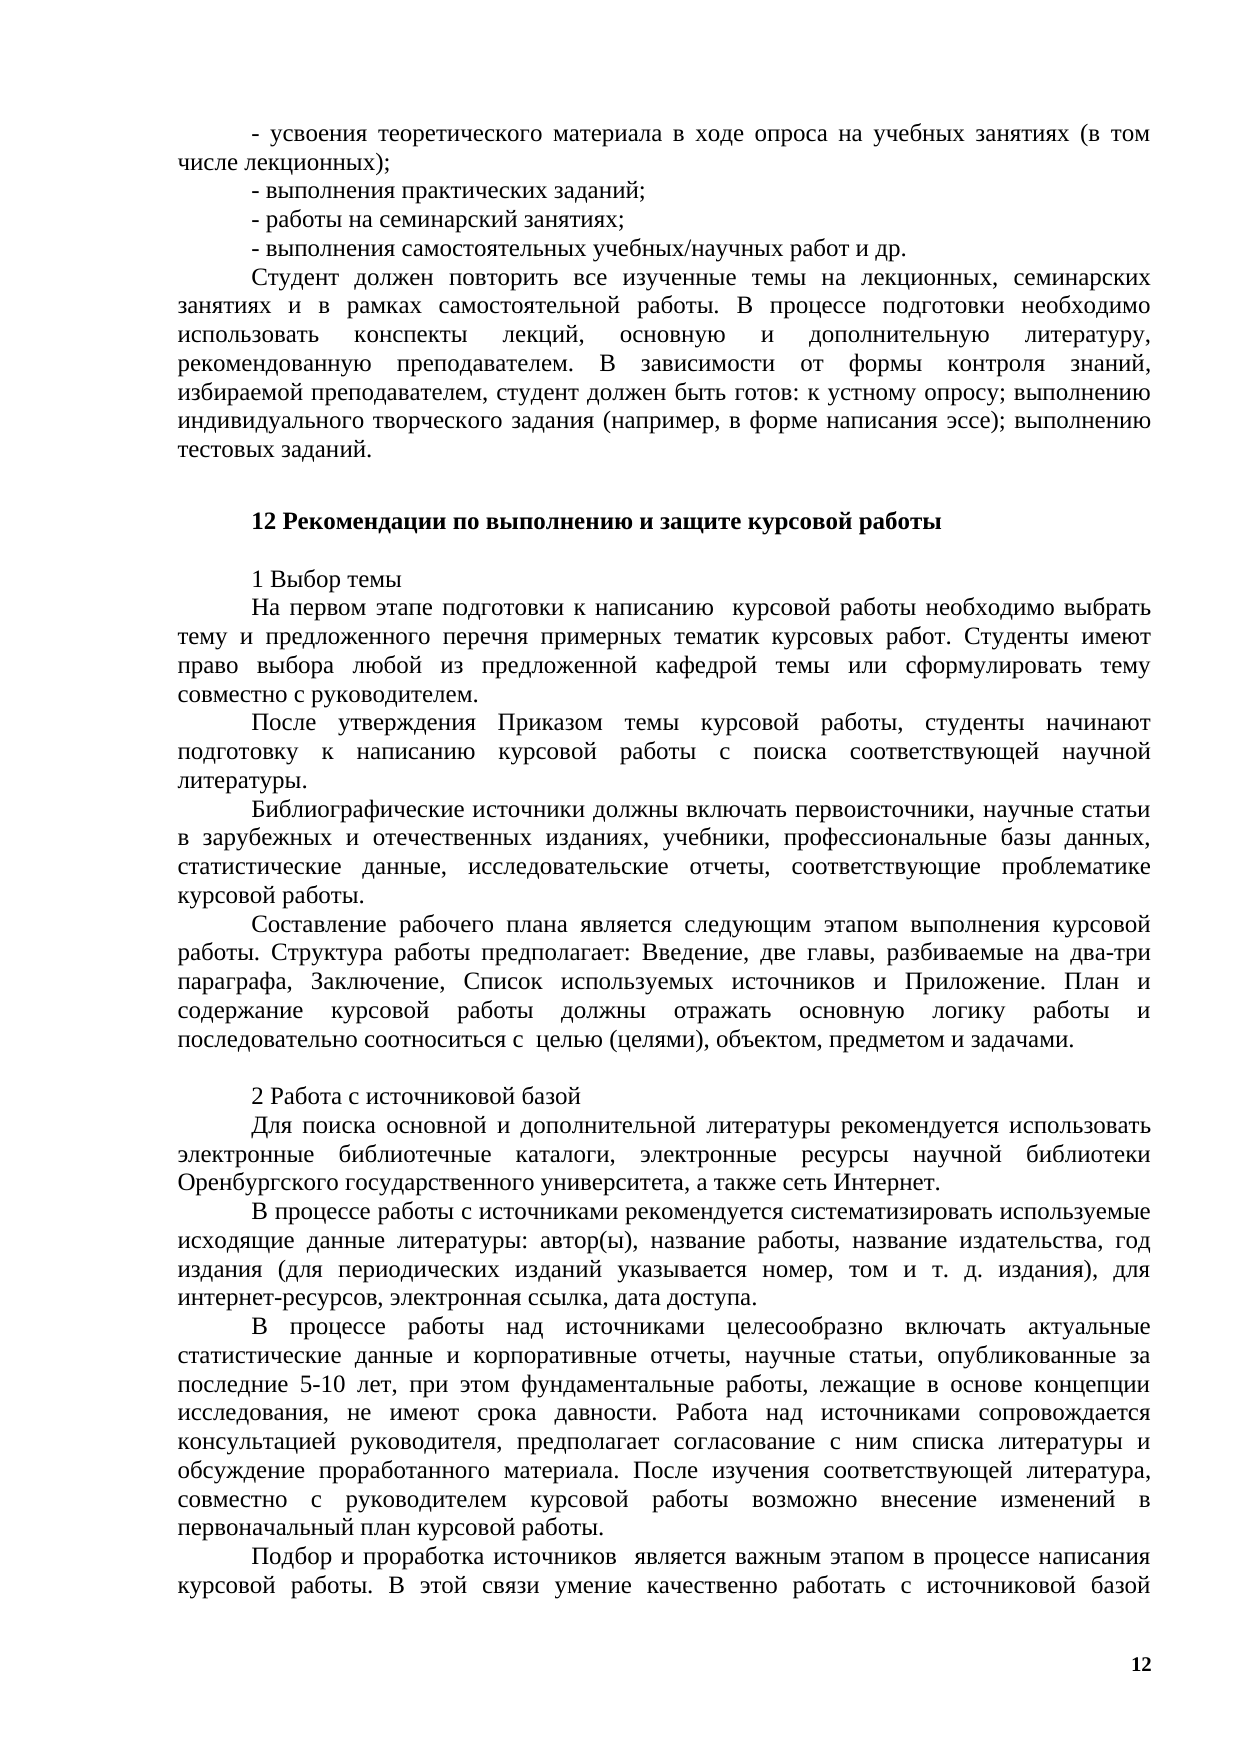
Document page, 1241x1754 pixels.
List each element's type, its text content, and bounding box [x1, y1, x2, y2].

text - работы на семинарский занятиях; [177, 204, 1152, 233]
text 1 Выбор темы [177, 564, 1152, 592]
text В процессе работы с источниками рекомендуется систематизировать используемые исходящие данные литературы: автор(ы), название работы, название издательства, год издания (для периодических изданий указывается номер, том и т. д. издания), для интернет-ресурсов, электронная ссылка, дата доступа. [177, 1196, 1152, 1311]
text Для поиска основной и дополнительной литературы рекомендуется использовать электронные библиотечные каталоги, электронные ресурсы научной библиотеки Оренбургского государственного университета, а также сеть Интернет. [177, 1110, 1152, 1196]
text Студент должен повторить все изученные темы на лекционных, семинарских занятиях и в рамках самостоятельной работы. В процессе подготовки необходимо использовать конспекты лекций, основную и дополнительную литературу, рекомендованную преподавателем. В зависимости от формы контроля знаний, избираемой преподавателем, студент должен быть готов: к устному опросу; выполнению индивидуального творческого задания (например, в форме написания эссе); выполнению тестовых заданий. [177, 262, 1152, 463]
text - выполнения самостоятельных учебных/научных работ и др. [177, 233, 1152, 262]
text В процессе работы над источниками целесообразно включать актуальные статистические данные и корпоративные отчеты, научные статьи, опубликованные за последние 5-10 лет, при этом фундаментальные работы, лежащие в основе концепции исследования, не имеют срока давности. Работа над источниками сопровождается консультацией руководителя, предполагает согласование с ним списка литературы и обсуждение проработанного материала. После изучения соответствующей литература, совместно с руководителем курсовой работы возможно внесение изменений в первоначальный план курсовой работы. [177, 1311, 1152, 1541]
text 2 Работа с источниковой базой [177, 1081, 1152, 1110]
text - усвоения теоретического материала в ходе опроса на учебных занятиях (в том числе лекционных); [177, 118, 1152, 176]
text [177, 1541, 1152, 1599]
text На первом этапе подготовки к написанию курсовой работы необходимо выбрать тему и предложенного перечня примерных тематик курсовых работ. Студенты имеют право выбора любой из предложенной кафедрой темы или сформулировать тему совместно с руководителем. [177, 592, 1152, 707]
text - выполнения практических заданий; [177, 176, 1152, 204]
text 12 Рекомендации по выполнению и защите курсовой работы [177, 506, 1152, 535]
text Библиографические источники должны включать первоисточники, научные статьи в зарубежных и отечественных изданиях, учебники, профессиональные базы данных, статистические данные, исследовательские отчеты, соответствующие проблематике курсовой работы. [177, 794, 1152, 909]
text Составление рабочего плана является следующим этапом выполнения курсовой работы. Структура работы предполагает: Введение, две главы, разбиваемые на два-три параграфа, Заключение, Список используемых источников и Приложение. План и содержание курсовой работы должны отражать основную логику работы и последовательно соотноситься с целью (целями), объектом, предметом и задачами. [177, 909, 1152, 1052]
text После утверждения Приказом темы курсовой работы, студенты начинают подготовку к написанию курсовой работы с поиска соответствующей научной литературы. [177, 707, 1152, 794]
